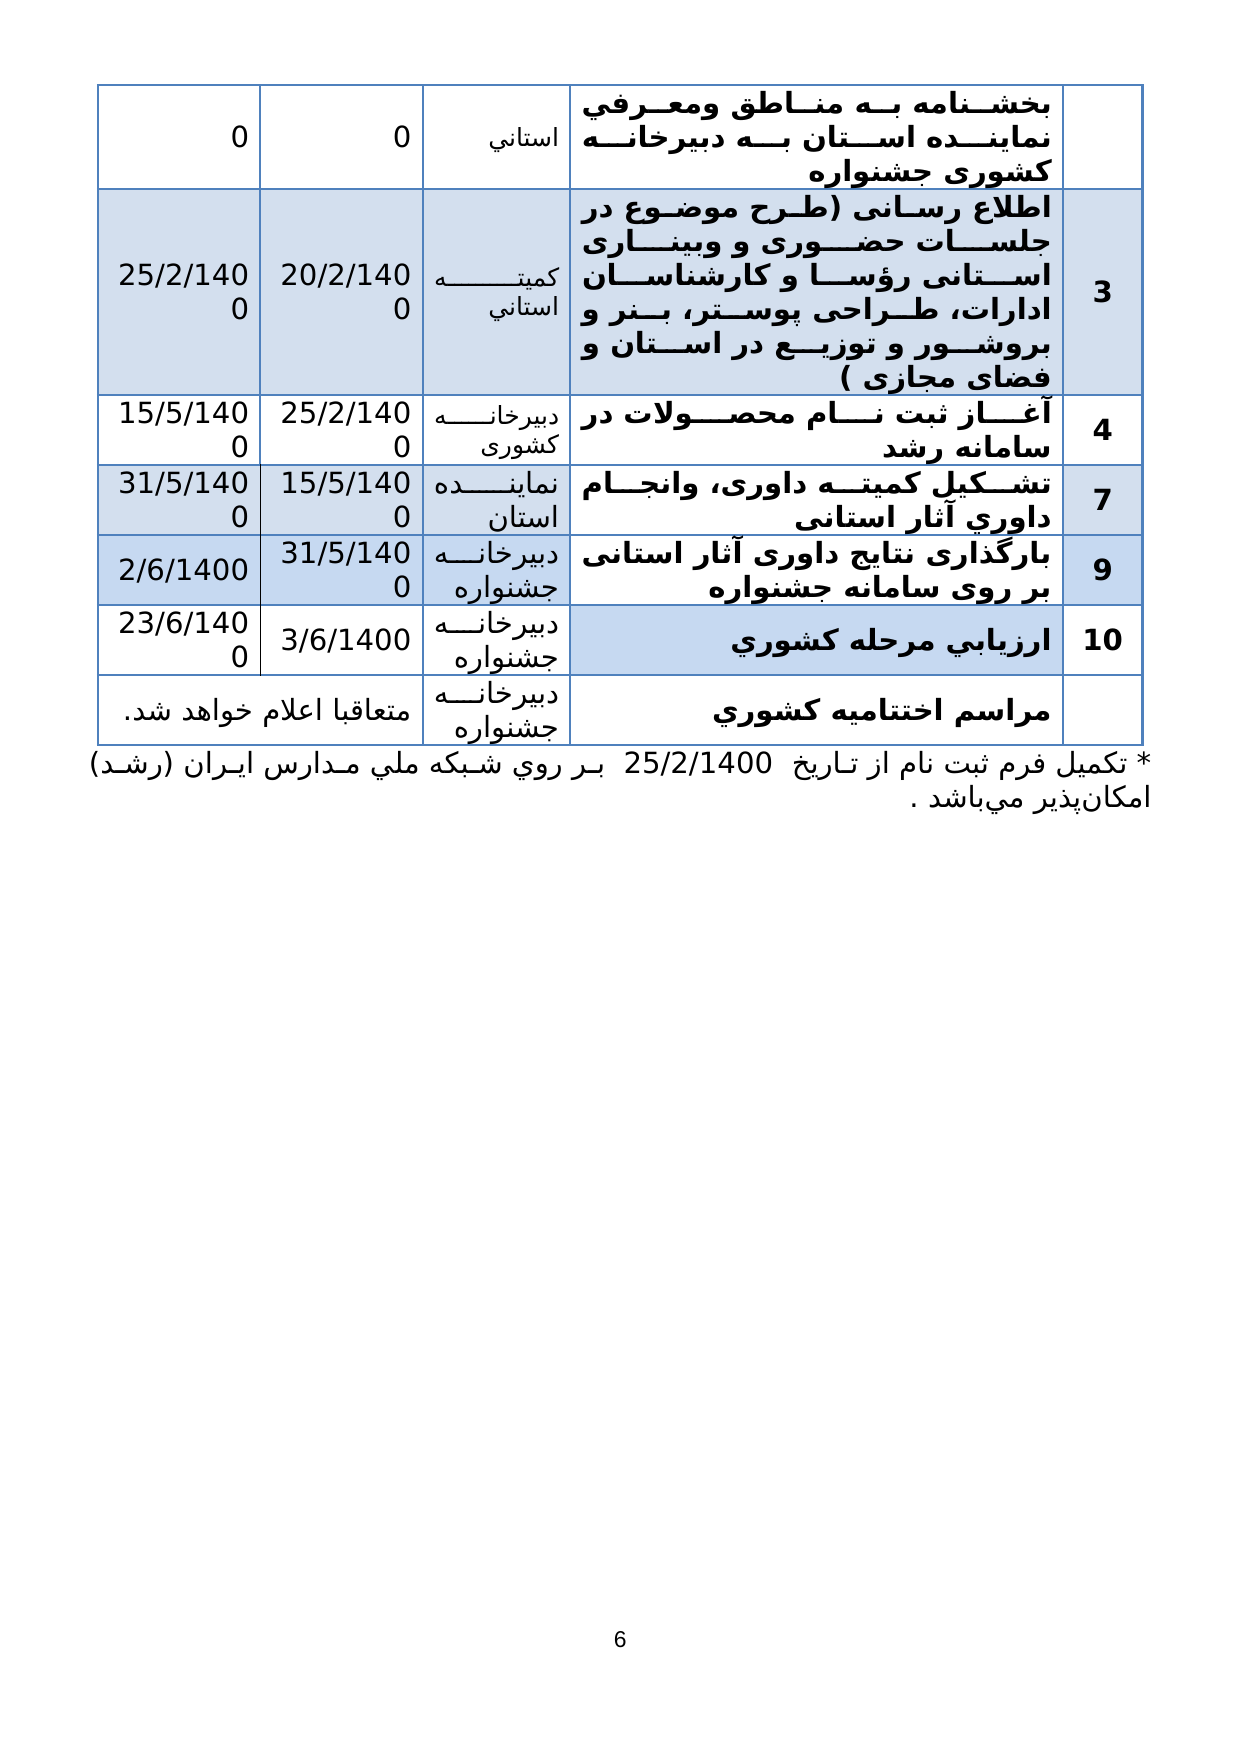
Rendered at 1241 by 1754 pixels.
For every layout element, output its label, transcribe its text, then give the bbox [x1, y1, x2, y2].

table_cell ارزيابي مرحله كشوري [571, 606, 1062, 674]
table_cell مراسم اختتامیه كشوري [571, 676, 1062, 744]
table_cell 20/2/1400 [261, 190, 422, 394]
table_cell 3/6/1400 [261, 606, 422, 674]
table_cell كميته استاني [424, 190, 569, 394]
table_cell 7 [1064, 466, 1141, 534]
table_cell كميته استاني [424, 86, 569, 188]
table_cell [571, 86, 1062, 188]
table_cell دبيرخانه جشنواره [424, 536, 569, 604]
table_cell 10 [1064, 606, 1141, 674]
table_cell آغاز ثبت نام محصولات در سامانه رشد [571, 396, 1062, 464]
table_cell 15/5/1400 [99, 396, 259, 464]
table_cell 2 [1064, 86, 1141, 188]
table_cell 23/6/1400 [99, 606, 260, 674]
text * تكميل فرم ثبت نام از تاريخ 25/2/1400 بر روي شبكه ملي مدارس ايران (رشد) امكان‌پذير مي‌باشد . [89, 746, 1152, 814]
table_cell دبیرخانه کشوری [424, 396, 569, 464]
table_cell [1064, 676, 1141, 744]
table_cell دبیرخانه جشنواره [424, 676, 569, 744]
table_cell متعاقبا اعلام خواهد شد. [99, 676, 422, 744]
table_cell 4 [1064, 396, 1141, 464]
table_cell 25/2/1400 [261, 396, 422, 464]
table_cell دبيرخانه جشنواره [424, 606, 569, 674]
table_cell 20/2/1400 [99, 86, 259, 188]
table_cell تشکیل کمیته داوری، وانجام داوري آثار استانی [571, 466, 1062, 534]
table_cell 25/2/1400 [99, 190, 259, 394]
table_cell 3 [1064, 190, 1141, 394]
table_cell بارگذاری نتایج داوری آثار استانی بر روی سامانه جشنواره [571, 536, 1062, 604]
table_cell 31/5/1400 [261, 536, 422, 604]
table_cell 15/5/1400 [261, 466, 422, 534]
table_cell 9 [1064, 536, 1141, 604]
table_cell 2/6/1400 [99, 536, 260, 604]
table_cell اطلاع رسانی (طرح موضوع در جلسات حضوری و وبیناری استانی رؤسا و کارشناسان ادارات، طراحی پوستر، بنر و بروشور و توزیع در استان و فضای مجازی ) [571, 190, 1062, 394]
table_cell 15/2/1400 [261, 86, 422, 188]
table_cell نماينده استان [424, 466, 569, 534]
table_cell 31/5/1400 [99, 466, 260, 534]
